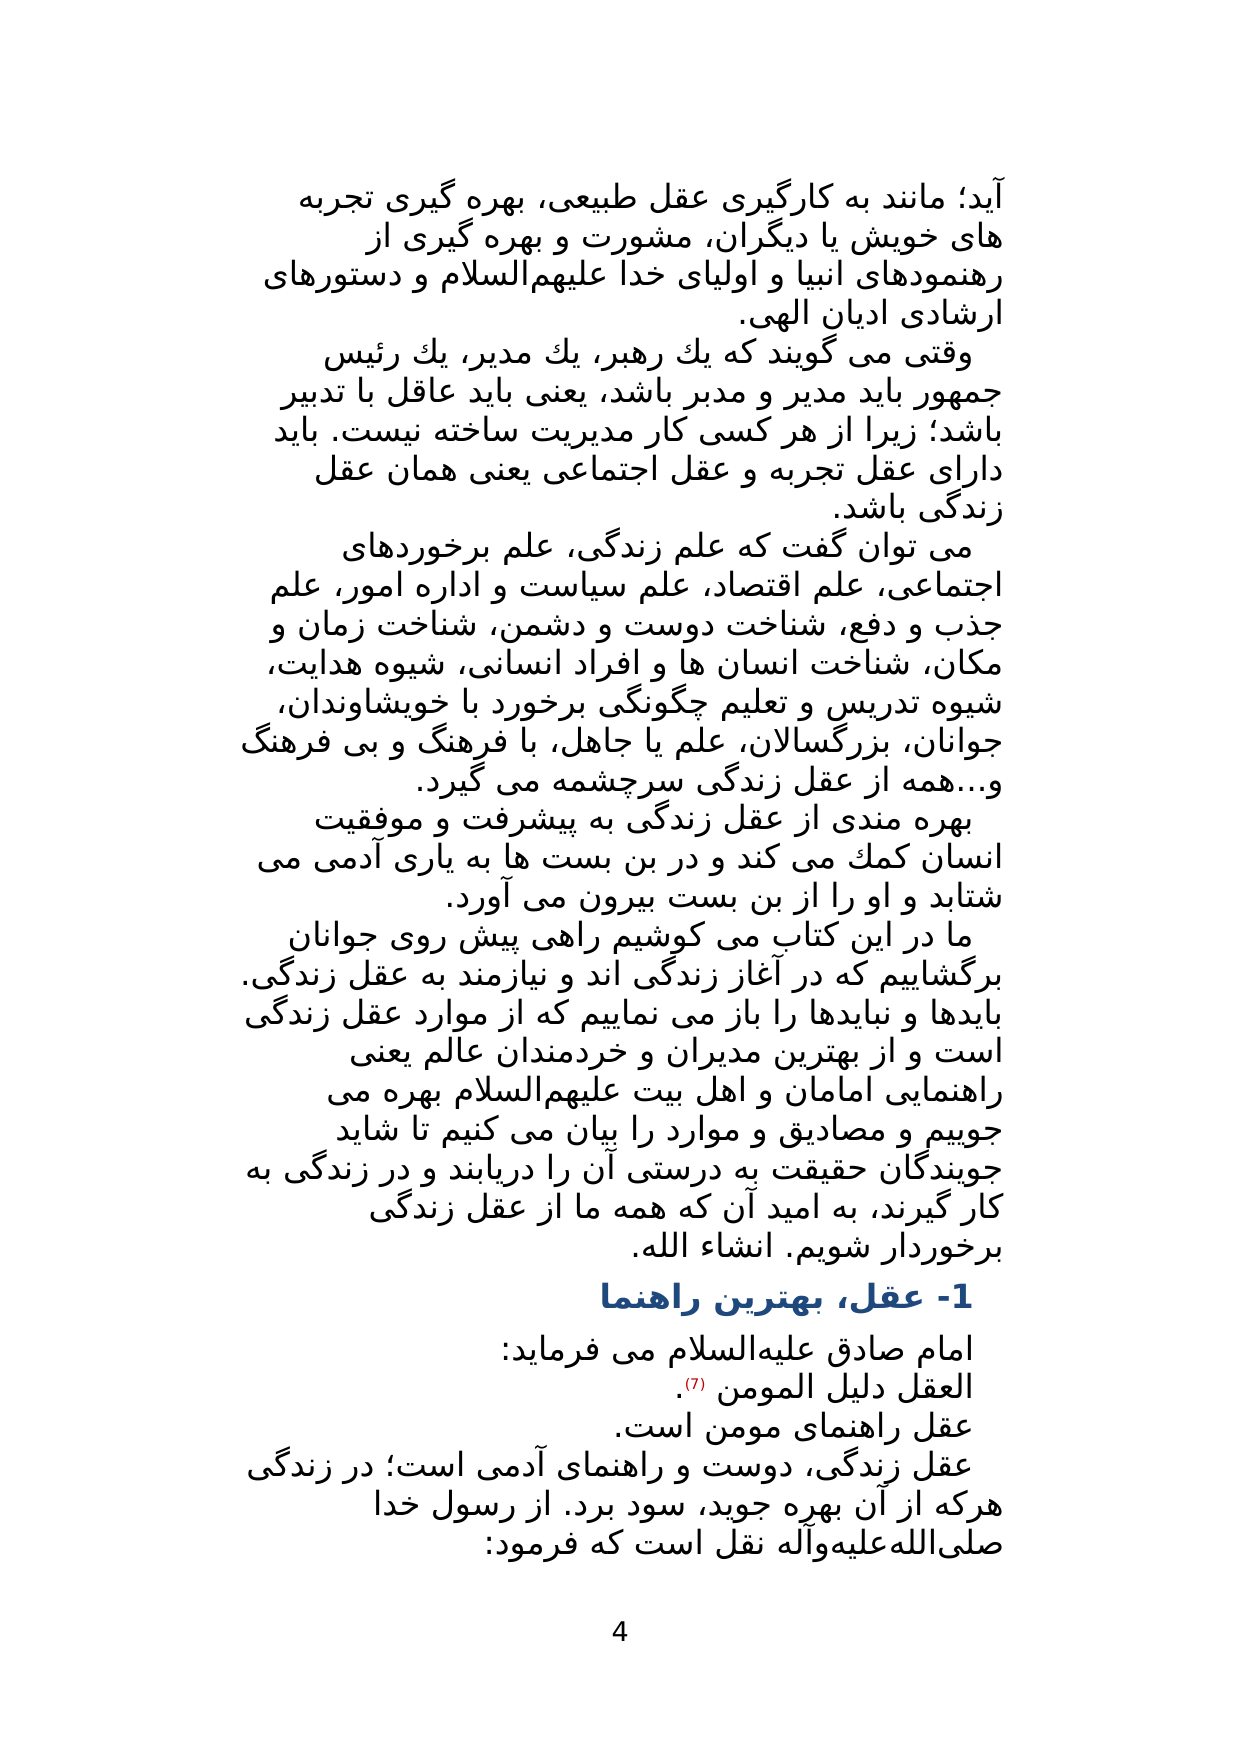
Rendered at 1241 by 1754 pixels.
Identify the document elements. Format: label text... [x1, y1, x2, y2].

text مى توان گفت كه علم زندگى، علم برخوردهاى اجتماعى، علم اقتصاد، علم سياست و اداره امور، علم جذب و دفع، شناخت دوست و دشمن، شناخت زمان و مكان، شناخت انسان ها و افراد انسانى، شيوه هدايت، شيوه تدريس و تعليم چگونگى برخورد با خويشاوندان، جوانان، بزرگسالان، علم يا جاهل، با فرهنگ و بى فرهنگ و...همه از عقل زندگى سرچشمه مى گيرد. [236, 527, 1004, 799]
text بهره مندى از عقل زندگى به پيشرفت و موفقيت انسان كمك مى كند و در بن بست ها به يارى آدمى مى شتابد و او را از بن بست بيرون مى آورد. [236, 799, 1004, 915]
text العقل دليل المومن (7). [236, 1368, 1004, 1407]
text ما در اين كتاب مى كوشيم راهى پيش روى جوانان برگشاييم كه در آغاز زندگى اند و نيازمند به عقل زندگى. بايدها و نبايدها را باز مى نماييم كه از موارد عقل زندگى است و از بهترين مديران و خردمندان عالم يعنى راهنمايى امامان و اهل بيت عليهم‌السلام بهره مى جوييم و مصاديق و موارد را بيان مى كنيم تا شايد جويندگان حقيقت به درستى آن را دريابند و در زندگى به كار گيرند، به اميد آن كه همه ما از عقل زندگى برخوردار شويم. انشاء الله. [236, 915, 1004, 1265]
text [236, 177, 1004, 333]
text وقتى مى گويند كه يك رهبر، يك مدير، يك رئيس جمهور بايد مدير و مدبر باشد، يعنى بايد عاقل با تدبير باشد؛ زيرا از هر كسى كار مديريت ساخته نيست. بايد داراى عقل تجربه و عقل اجتماعى يعنى همان عقل زندگى باشد. [236, 333, 1004, 527]
text عقل زندگى، دوست و راهنماى آدمى است؛ در زندگى هركه از آن بهره جويد، سود برد. از رسول خدا صلى‌الله‌عليه‌وآله‌ نقل است كه فرمود: [236, 1446, 1004, 1562]
subtitle 1- عقل، بهترين راهنما [236, 1278, 1004, 1316]
text امام صادق عليه‌السلام مى فرمايد: [236, 1329, 1004, 1368]
text عقل راهنماى مومن است. [236, 1407, 1004, 1446]
